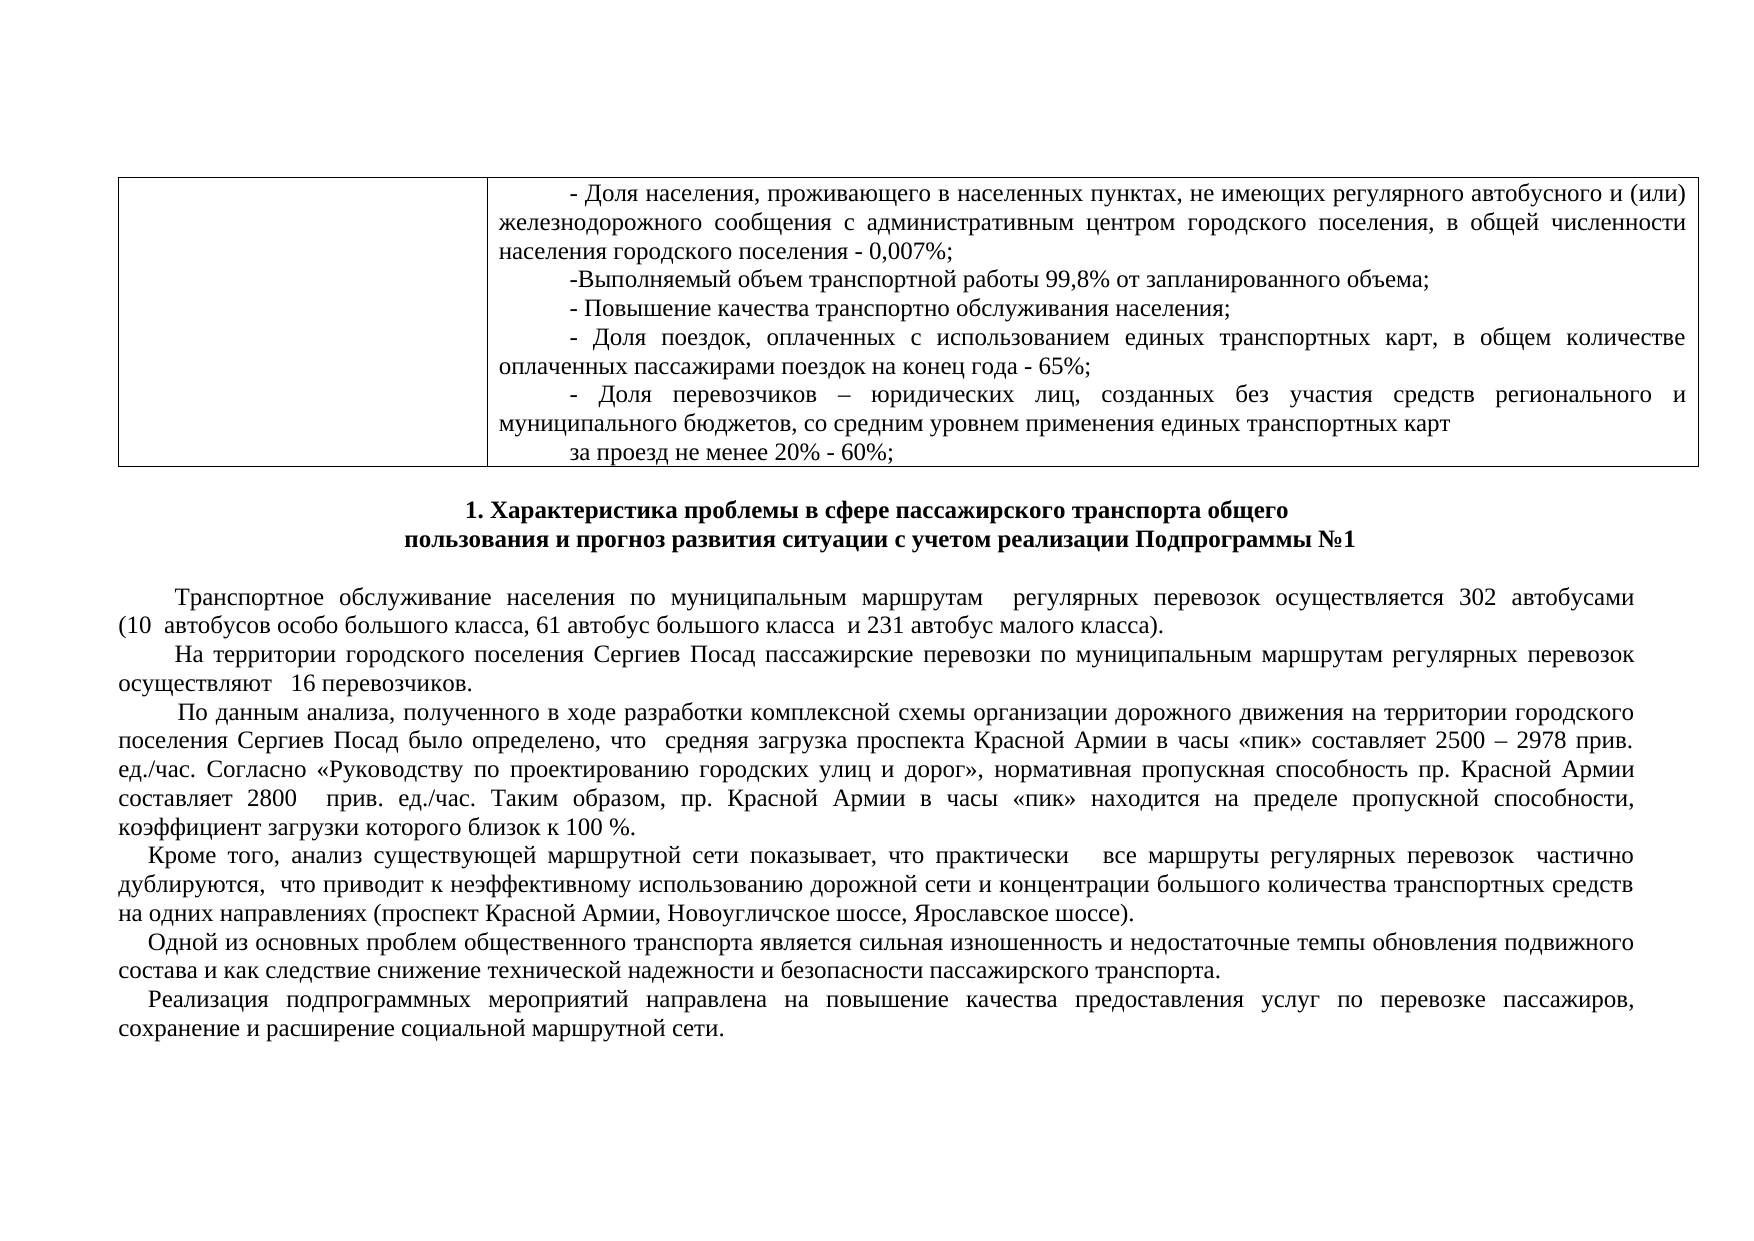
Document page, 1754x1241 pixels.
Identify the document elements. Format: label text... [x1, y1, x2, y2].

text пользования и прогноз развития ситуации с учетом реализации Подпрограммы №1 [118, 524, 1636, 553]
text Кроме того, анализ существующей маршрутной сети показывает, что практически все маршруты регулярных перевозок частично дублируются, что приводит к неэффективному использованию дорожной сети и концентрации большого количества транспортных средств на одних направлениях (проспект Красной Армии, Новоугличское шоссе, Ярославское шоссе). [118, 841, 1636, 927]
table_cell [488, 178, 1698, 466]
text Транспортное обслуживание населения по муниципальным маршрутам регулярных перевозок осуществляется 302 автобусами (10 автобусов особо большого класса, 61 автобус большого класса и 231 автобус малого класса). [118, 582, 1636, 639]
text Реализация подпрограммных мероприятий направлена на повышение качества предоставления услуг по перевозке пассажиров, сохранение и расширение социальной маршрутной сети. [118, 984, 1636, 1042]
text Одной из основных проблем общественного транспорта является сильная изношенность и недостаточные темпы обновления подвижного состава и как следствие снижение технической надежности и безопасности пассажирского транспорта. [118, 927, 1636, 984]
text По данным анализа, полученного в ходе разработки комплексной схемы организации дорожного движения на территории городского поселения Сергиев Посад было определено, что средняя загрузка проспекта Красной Армии в часы «пик» составляет 2500 – 2978 прив. ед./час. Согласно «Руководству по проектированию городских улиц и дорог», нормативная пропускная способность пр. Красной Армии составляет 2800 прив. ед./час. Таким образом, пр. Красной Армии в часы «пик» находится на пределе пропускной способности, коэффициент загрузки которого близок к 100 %. [118, 697, 1636, 841]
text На территории городского поселения Сергиев Посад пассажирские перевозки по муниципальным маршрутам регулярных перевозок осуществляют 16 перевозчиков. [118, 639, 1636, 697]
text 1. Характеристика проблемы в сфере пассажирского транспорта общего [118, 496, 1636, 524]
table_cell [119, 178, 487, 466]
